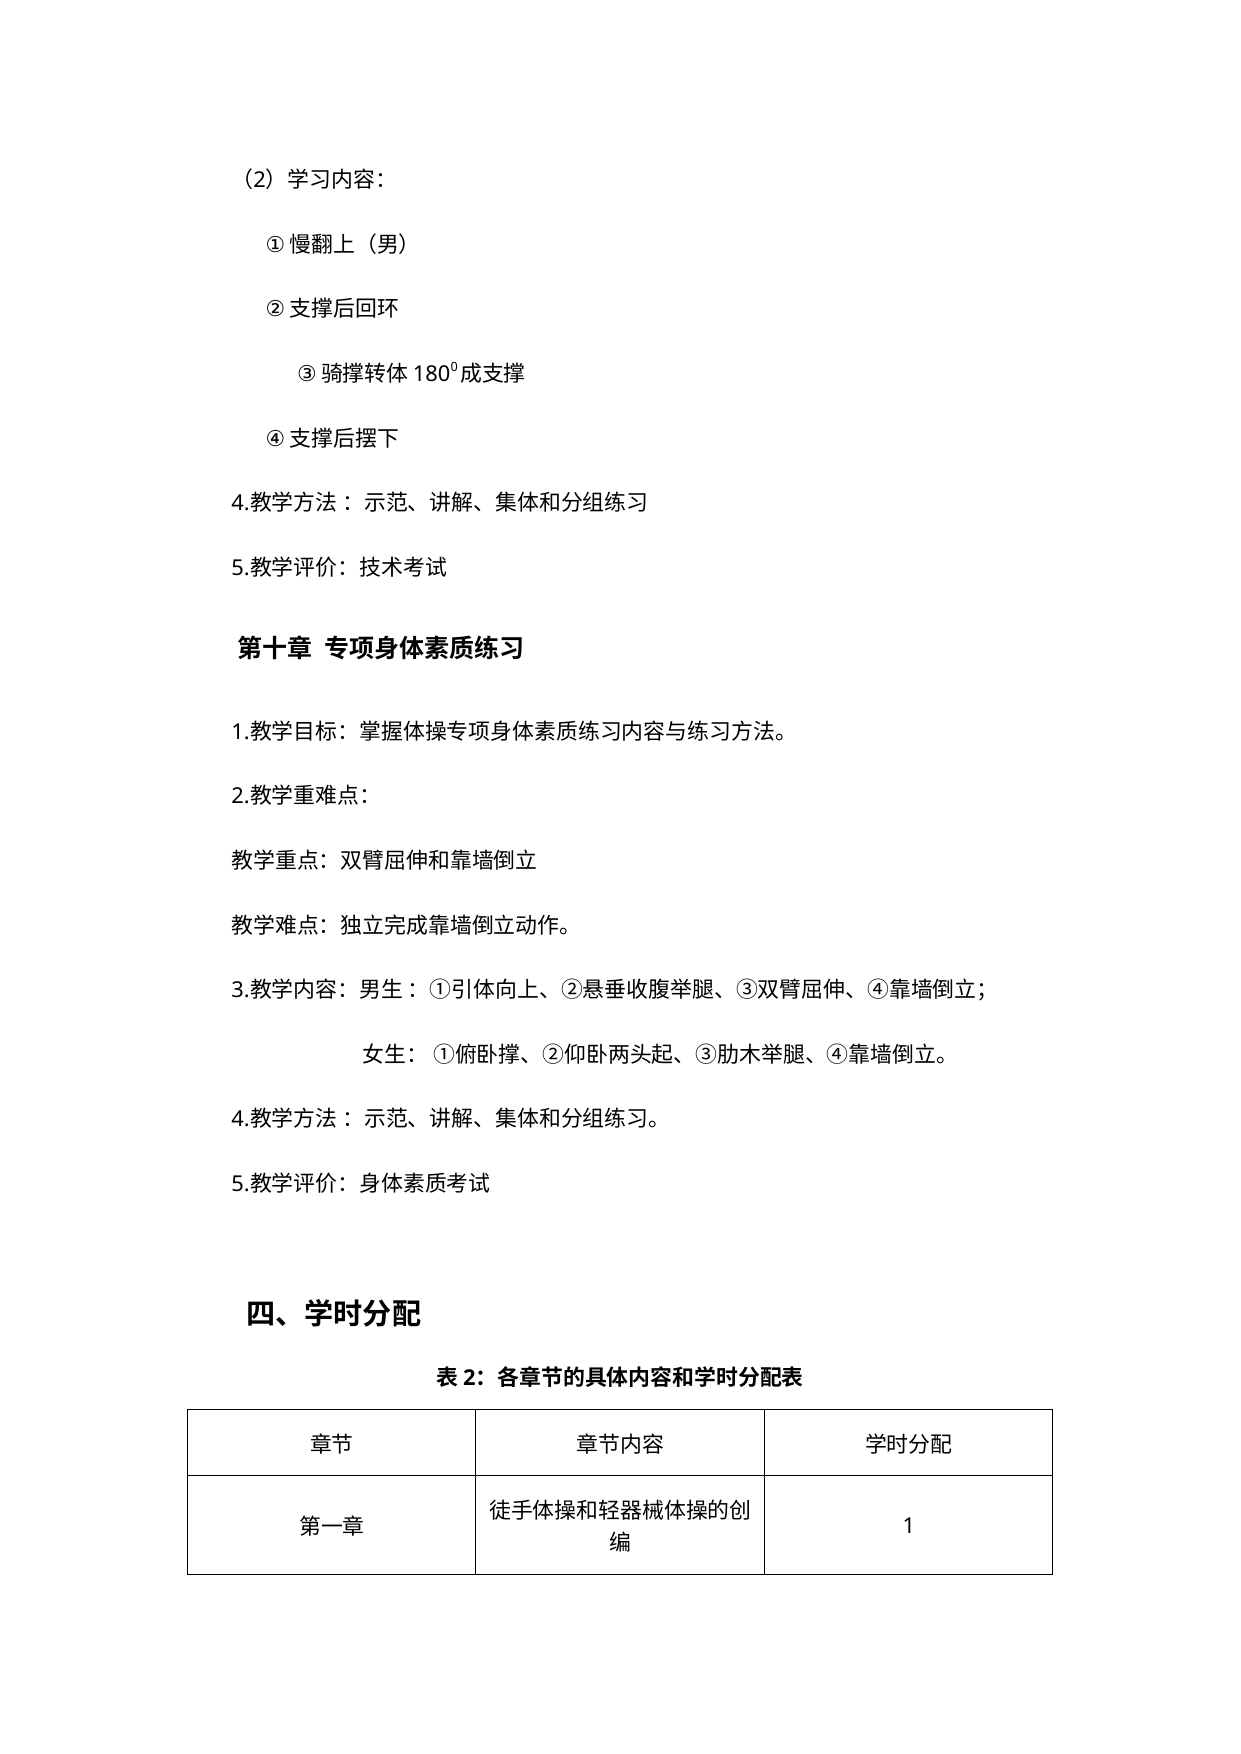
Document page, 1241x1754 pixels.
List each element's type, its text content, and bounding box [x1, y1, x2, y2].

text 5.教学评价：身体素质考试 [187, 1166, 1053, 1198]
text 3.教学内容：男生 ：①引体向上、②悬垂收腹举腿、③双臂屈伸、④靠墙倒立； [231, 972, 1053, 1004]
text 表2：各章节的具体内容和学时分配表 [187, 1360, 1053, 1393]
text 教学重点：双臂屈伸和靠墙倒立 [231, 843, 1053, 875]
text 第十章 专项身体素质练习 [187, 614, 1053, 679]
table_header 学时分配 [765, 1410, 1052, 1475]
text 教学难点：独立完成靠墙倒立动作。 [231, 907, 1053, 940]
text 4.教学方法 ：示范、讲解、集体和分组练习 [187, 485, 1053, 517]
text ②支撑后回环 [187, 291, 1053, 324]
text 女生： ①俯卧撑、②仰卧两头起、③肋木举腿、④靠墙倒立。 [253, 1036, 1053, 1069]
text （2）学习内容： [187, 162, 1053, 194]
table_cell 第一章 [188, 1476, 475, 1573]
text 5.教学评价：技术考试 [187, 549, 1053, 582]
table_header 章节内容 [476, 1410, 764, 1475]
text ①慢翻上（男） [187, 227, 1053, 259]
text 4.教学方法 ：示范、讲解、集体和分组练习。 [187, 1101, 1053, 1133]
text ③骑撑转体1800成支撑 [187, 356, 1053, 388]
text 2.教学重难点： [231, 778, 1053, 811]
text 四、学时分配 [187, 1279, 1053, 1344]
text 1.教学目标：掌握体操专项身体素质练习内容与练习方法。 [187, 713, 1053, 746]
text ④支撑后摆下 [187, 420, 1053, 453]
table_cell 徒手体操和轻器械体操的创编 [476, 1476, 764, 1573]
table_header 章节 [188, 1410, 475, 1475]
table_cell 1 [765, 1476, 1052, 1573]
